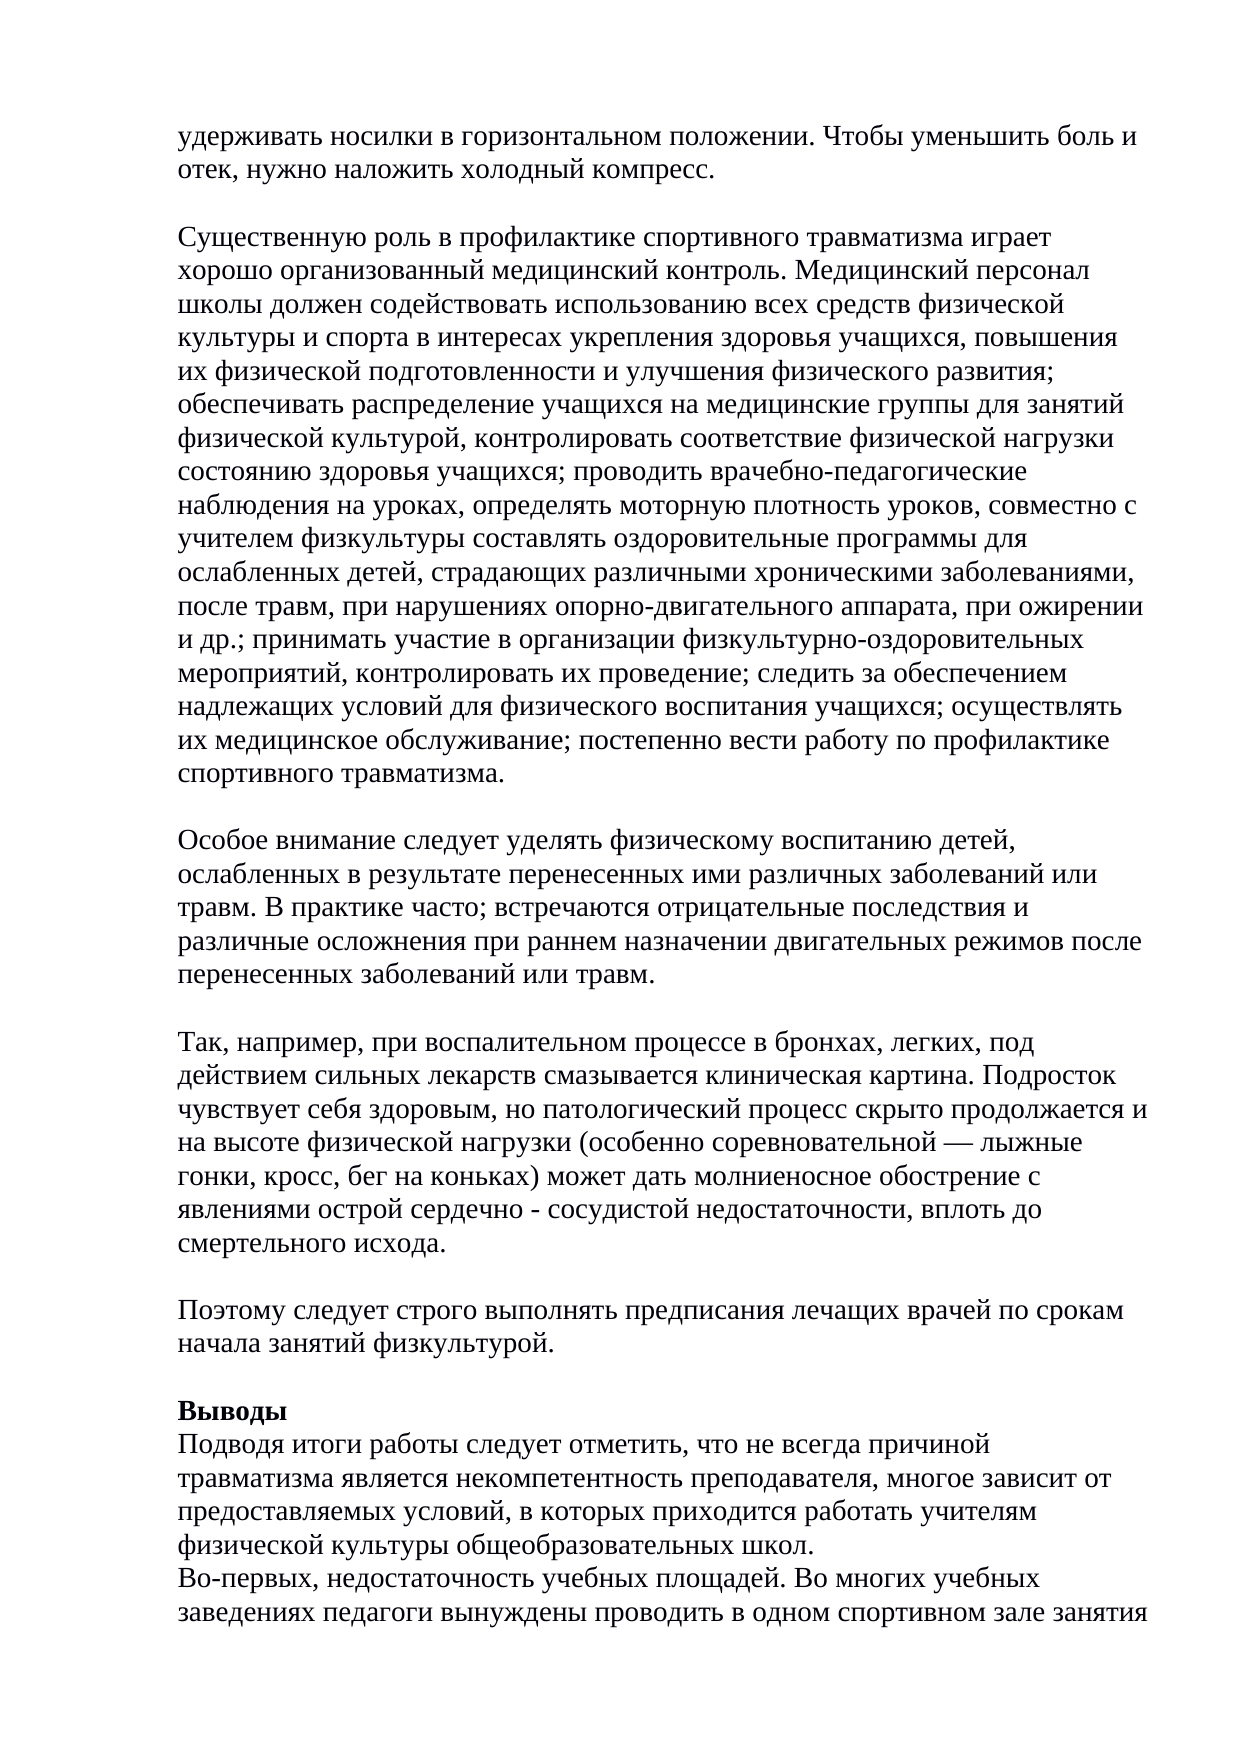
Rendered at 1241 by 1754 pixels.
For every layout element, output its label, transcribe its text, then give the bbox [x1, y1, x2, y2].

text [177, 1560, 1152, 1627]
text Существенную роль в профилактике спортивного травматизма играет хорошо организованный медицинский контроль. Медицинский персонал школы должен содействовать использованию всех средств физической культуры и спорта в интересах укрепления здоровья учащихся, повышения их физической подготовленности и улучшения физического развития; обеспечивать распределение учащихся на медицинские группы для занятий физической культурой, контролировать соответствие физической нагрузки состоянию здоровья учащихся; проводить врачебно-педагогические наблюдения на уроках, определять моторную плотность уроков, совместно с учителем физкультуры составлять оздоровительные программы для ослабленных детей, страдающих различными хроническими заболеваниями, после травм, при нарушениях опорно-двигательного аппарата, при ожирении и др.; принимать участие в организации физкультурно-оздоровительных мероприятий, контролировать их проведение; следить за обеспечением надлежащих условий для физического воспитания учащихся; осуществлять их медицинское обслуживание; постепенно вести работу по профилактике спортивного травматизма. [177, 219, 1152, 789]
text Подводя итоги работы следует отметить, что не всегда причиной травматизма является некомпетентность преподавателя, многое зависит от предоставляемых условий, в которых приходится работать учителям физической культуры общеобразовательных школ. [177, 1426, 1152, 1560]
text Поэтому следует строго выполнять предписания лечащих врачей по срокам начала занятий физкультурой. [177, 1292, 1152, 1359]
text Особое внимание следует уделять физическому воспитанию детей, ослабленных в результате перенесенных ими различных заболеваний или травм. В практике часто; встречаются отрицательные последствия и различные осложнения при раннем назначении двигательных режимов после перенесенных заболеваний или травм. [177, 822, 1152, 990]
text Так, например, при воспалительном процессе в бронхах, легких, под действием сильных лекарств смазывается клиническая картина. Подросток чувствует себя здоровым, но патологический процесс скрыто продолжается и на высоте физической нагрузки (особенно соревновательной — лыжные гонки, кросс, бег на коньках) может дать молниеносное обострение с явлениями острой сердечно - сосудистой недостаточности, вплоть до смертельного исхода. [177, 1024, 1152, 1258]
text Выводы [177, 1393, 1152, 1426]
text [177, 118, 1152, 185]
